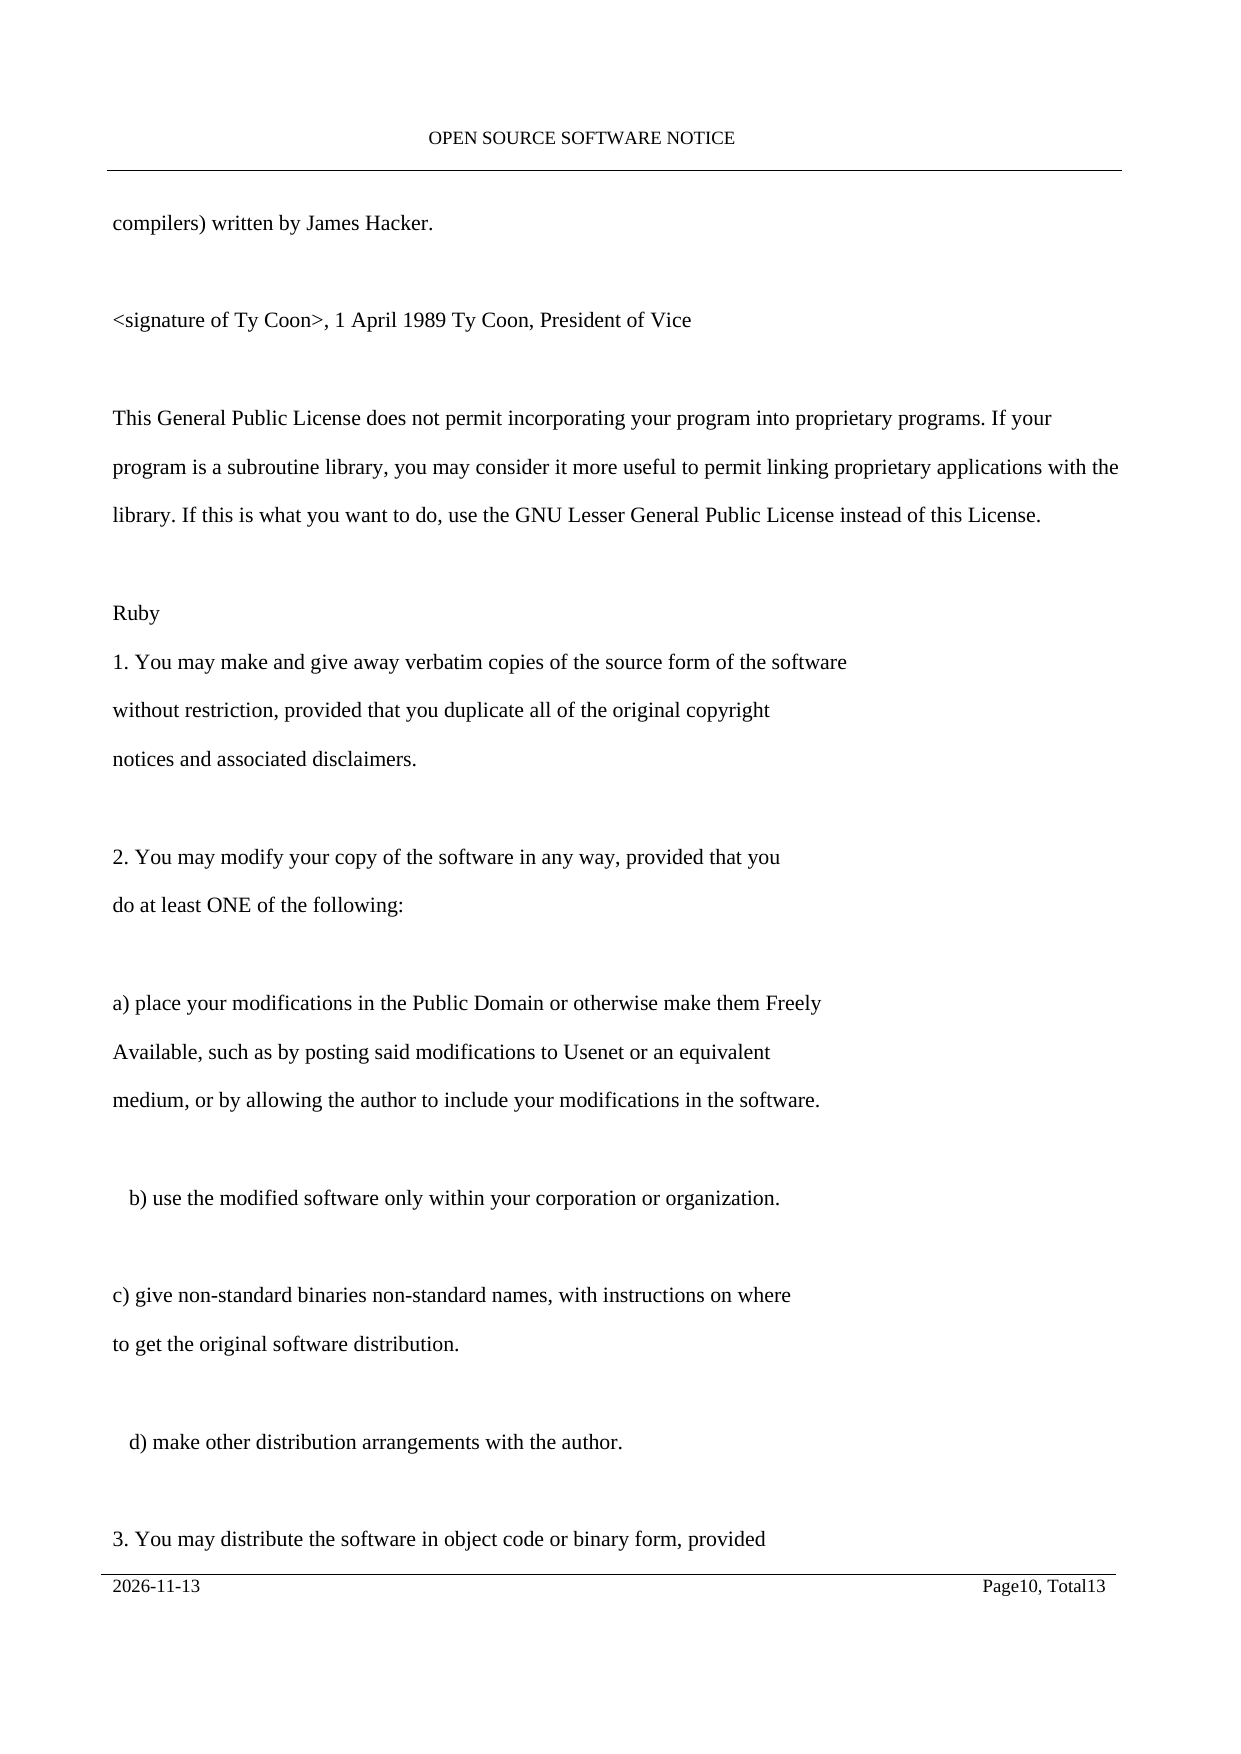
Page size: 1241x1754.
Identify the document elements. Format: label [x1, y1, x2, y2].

text [112, 206, 1128, 1555]
